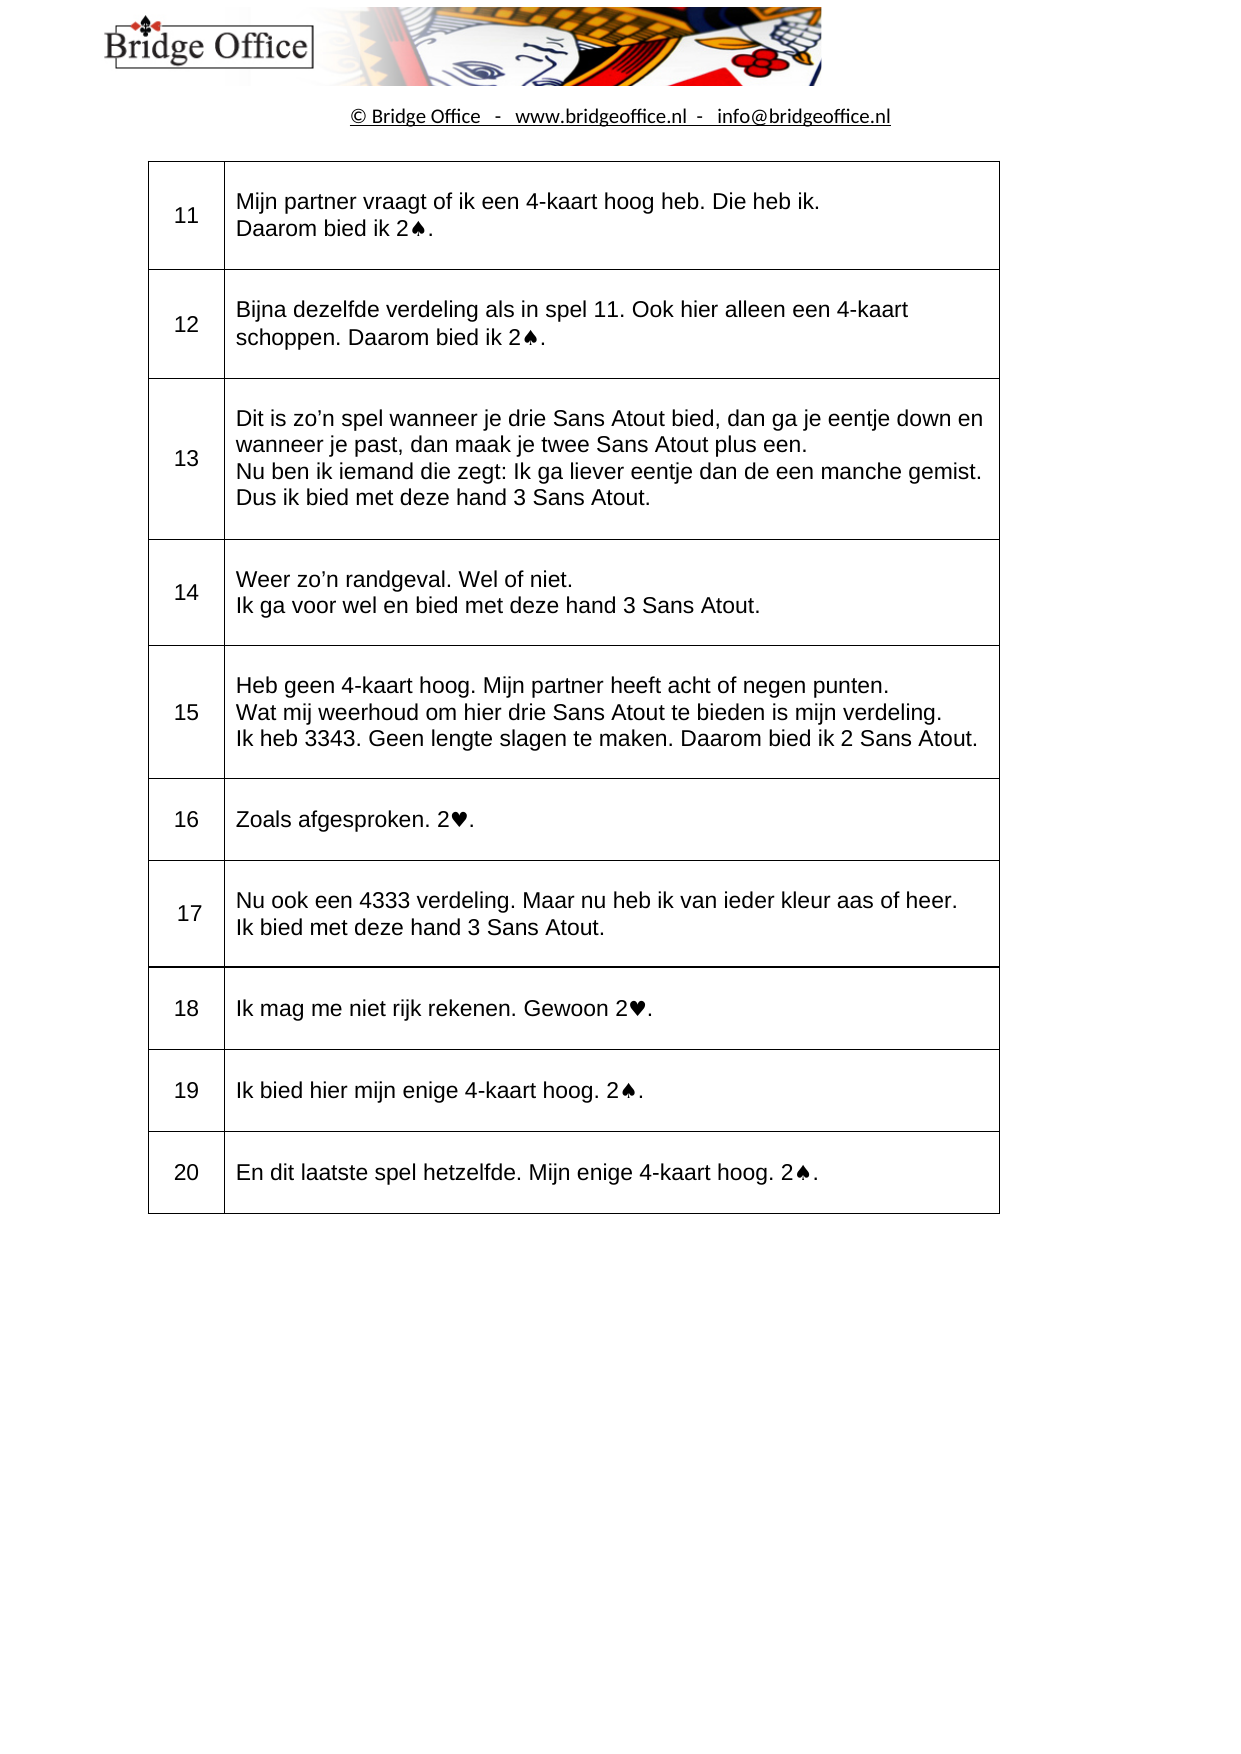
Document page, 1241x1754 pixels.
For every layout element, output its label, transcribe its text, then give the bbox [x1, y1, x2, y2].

table_cell 13 [149, 379, 224, 538]
table_cell 15 [149, 646, 224, 778]
table_cell 20 [149, 1132, 224, 1213]
picture [77, 7, 821, 85]
table_cell 19 [149, 1050, 224, 1131]
table_cell Dit is zo’n spel wanneer je drie Sans Atout bied, dan ga je eentje down en wanneer je past, dan maak je twee Sans Atout plus een. Nu ben ik iemand die zegt: Ik ga liever eentje dan de een manche gemist. Dus ik bied met deze hand 3 Sans Atout. [225, 379, 999, 538]
table_header 11 [149, 162, 224, 269]
table_cell 17 [149, 861, 224, 966]
table_cell 16 [149, 779, 224, 860]
table_cell Bijna dezelfde verdeling als in spel 11. Ook hier alleen een 4-kaart schoppen. Daarom bied ik 2. [225, 270, 999, 378]
table_cell Ik mag me niet rijk rekenen. Gewoon 2. [225, 968, 999, 1048]
table_cell Weer zo’n randgeval. Wel of niet. Ik ga voor wel en bied met deze hand 3 Sans Atout. [225, 540, 999, 645]
table_cell En dit laatste spel hetzelfde. Mijn enige 4-kaart hoog. 2. [225, 1132, 999, 1213]
table_header Mijn partner vraagt of ik een 4-kaart hoog heb. Die heb ik. Daarom bied ik 2. [225, 162, 999, 269]
table_cell Zoals afgesproken. 2. [225, 779, 999, 860]
table_cell Nu ook een 4333 verdeling. Maar nu heb ik van ieder kleur aas of heer. Ik bied met deze hand 3 Sans Atout. [225, 861, 999, 966]
table_cell 12 [149, 270, 224, 378]
table_cell Ik bied hier mijn enige 4-kaart hoog. 2. [225, 1050, 999, 1131]
table_cell Heb geen 4-kaart hoog. Mijn partner heeft acht of negen punten. Wat mij weerhoud om hier drie Sans Atout te bieden is mijn verdeling. Ik heb 3343. Geen lengte slagen te maken. Daarom bied ik 2 Sans Atout. [225, 646, 999, 778]
table_cell 14 [149, 540, 224, 645]
table_cell 18 [149, 968, 224, 1048]
